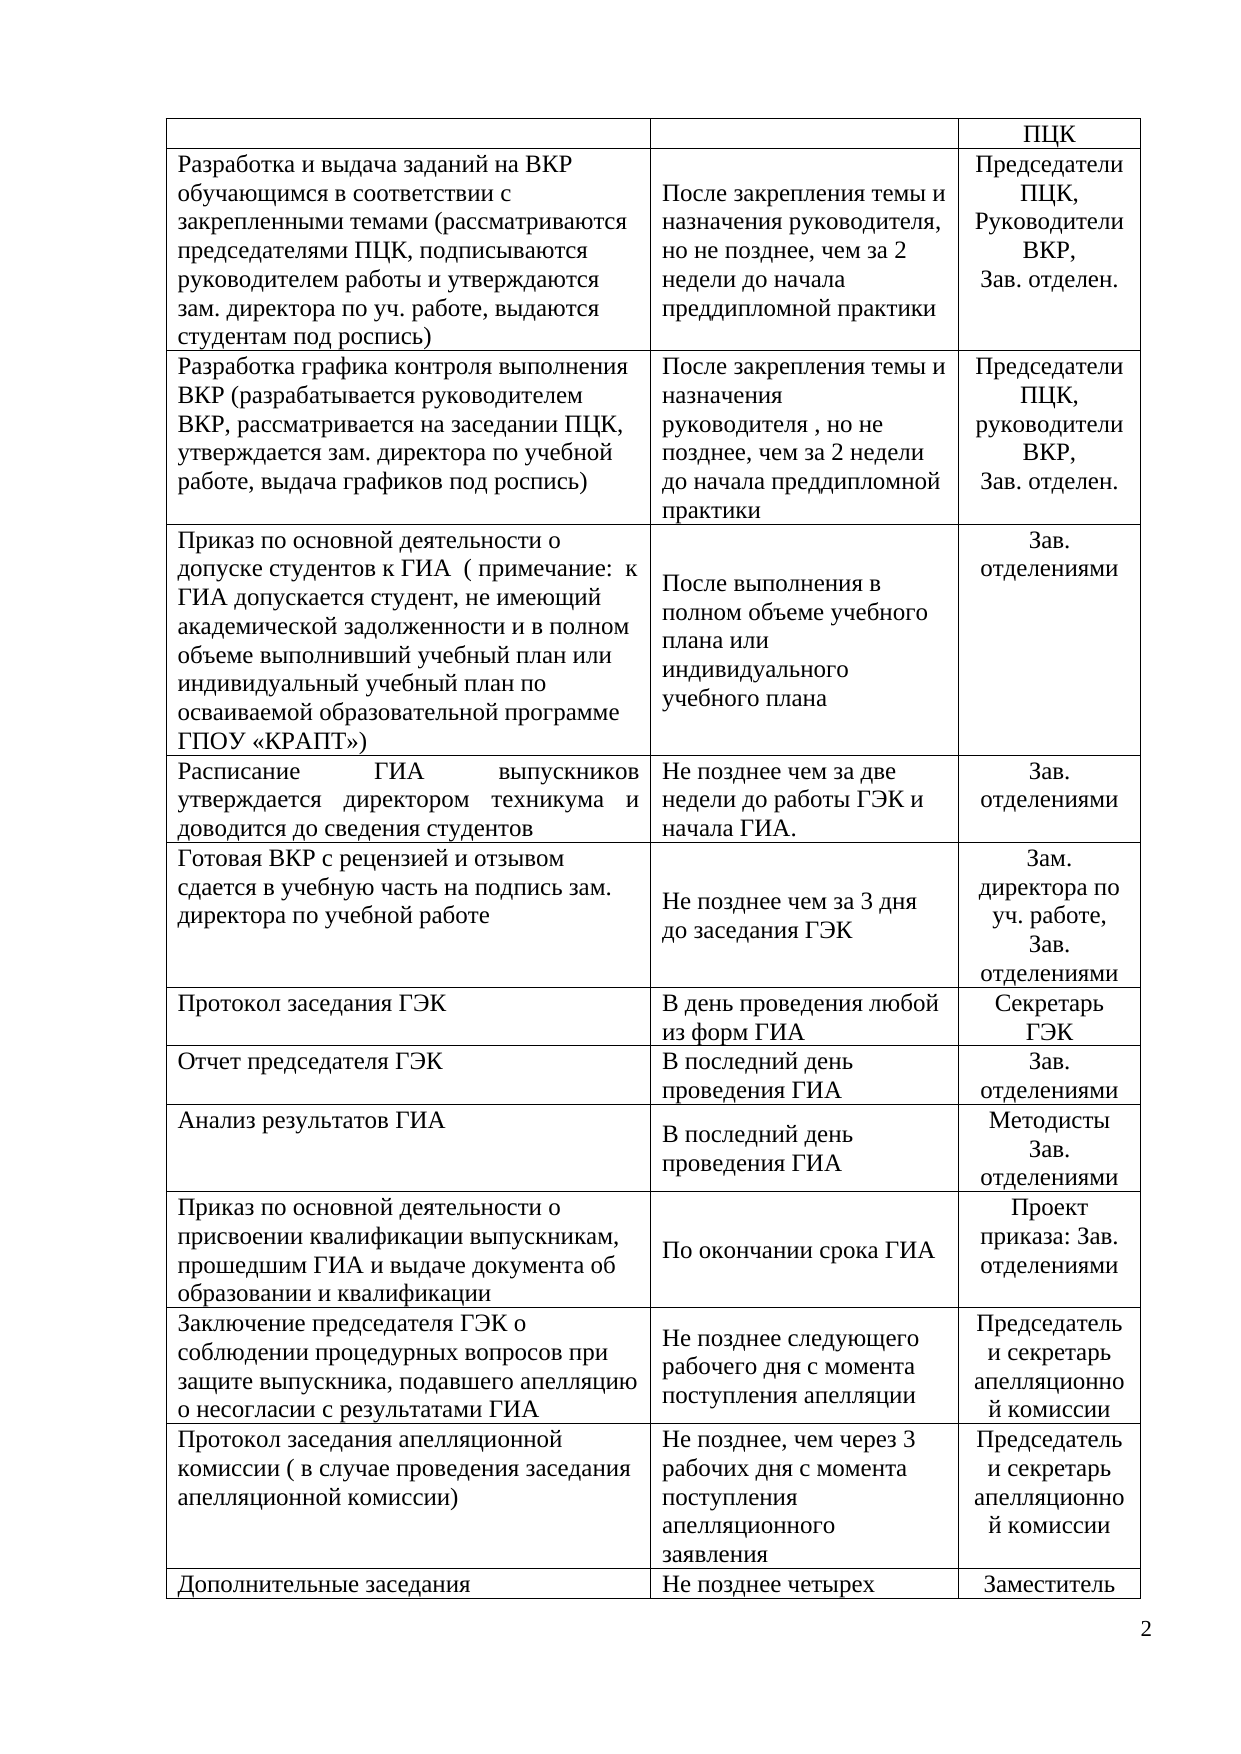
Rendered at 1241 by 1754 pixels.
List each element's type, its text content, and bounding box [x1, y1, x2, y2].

table_cell Анализ результатов ГИА [167, 1105, 650, 1191]
table_cell Секретарь ГЭК [959, 988, 1140, 1045]
table_cell Протокол заседания ГЭК [167, 988, 650, 1045]
table_cell Заключение председателя ГЭК о соблюдении процедурных вопросов при защите выпускника, подавшего апелляцию о несогласии с результатами ГИА [167, 1308, 650, 1423]
table_cell Приказ по основной деятельности о допуске студентов к ГИА ( примечание: к ГИА допускается студент, не имеющий академической задолженности и в полном объеме выполнивший учебный план или индивидуальный учебный план по осваиваемой образовательной программе ГПОУ «КРАПТ») [167, 525, 650, 755]
table_cell Проект приказа: Зав. отделениями [959, 1192, 1140, 1307]
table_cell Зав. отделениями [959, 525, 1140, 755]
table_cell Зав. отделениями [959, 756, 1140, 842]
table_cell Расписание ГИА выпускников утверждается директором техникума и доводится до сведения студентов [167, 756, 650, 842]
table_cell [959, 1569, 1140, 1598]
table_cell Отчет председателя ГЭК [167, 1046, 650, 1104]
table_cell Не позднее, чем через 3 рабочих дня с момента поступления апелляционного заявления [651, 1424, 958, 1568]
table_cell Протокол заседания апелляционной комиссии ( в случае проведения заседания апелляционной комиссии) [167, 1424, 650, 1568]
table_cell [651, 119, 958, 148]
table_cell В последний день проведения ГИА [651, 1105, 958, 1191]
table_cell После закрепления темы и назначения руководителя , но не позднее, чем за 2 недели до начала преддипломной практики [651, 351, 958, 524]
table_cell Не позднее чем за две недели до работы ГЭК и начала ГИА. [651, 756, 958, 842]
table_cell Разработка графика контроля выполнения ВКР (разрабатывается руководителем ВКР, рассматривается на заседании ПЦК, утверждается зам. директора по учебной работе, выдача графиков под роспись) [167, 351, 650, 524]
table_cell Председатель и секретарь апелляционной комиссии [959, 1308, 1140, 1423]
table_cell Председатели ПЦК, Руководители ВКР, Зав. отделен. [959, 149, 1140, 350]
table_cell По окончании срока ГИА [651, 1192, 958, 1307]
table_cell После выполнения в полном объеме учебного плана или индивидуального учебного плана [651, 525, 958, 755]
table_cell Не позднее следующего рабочего дня с момента поступления апелляции [651, 1308, 958, 1423]
table_cell Не позднее чем за 3 дня до заседания ГЭК [651, 843, 958, 987]
table_cell Председатели ПЦК, руководители ВКР, Зав. отделен. [959, 351, 1140, 524]
table_cell В день проведения любой из форм ГИА [651, 988, 958, 1045]
table_cell Методисты Зав. отделениями [959, 1105, 1140, 1191]
table_cell Разработка и выдача заданий на ВКР обучающимся в соответствии с закрепленными темами (рассматриваются председателями ПЦК, подписываются руководителем работы и утверждаются зам. директора по уч. работе, выдаются студентам под роспись) [167, 149, 650, 350]
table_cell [651, 1569, 958, 1598]
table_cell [167, 119, 650, 148]
table_cell Председатель и секретарь апелляционной комиссии [959, 1424, 1140, 1568]
table_cell Приказ по основной деятельности о присвоении квалификации выпускникам, прошедшим ГИА и выдаче документа об образовании и квалификации [167, 1192, 650, 1307]
table_cell Зам. директора по уч. работе, Зав. отделениями [959, 843, 1140, 987]
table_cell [959, 119, 1140, 148]
table_cell В последний день проведения ГИА [651, 1046, 958, 1104]
table_cell После закрепления темы и назначения руководителя, но не позднее, чем за 2 недели до начала преддипломной практики [651, 149, 958, 350]
table_cell Зав. отделениями [959, 1046, 1140, 1104]
table_cell Готовая ВКР с рецензией и отзывом сдается в учебную часть на подпись зам. директора по учебной работе [167, 843, 650, 987]
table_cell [167, 1569, 650, 1598]
